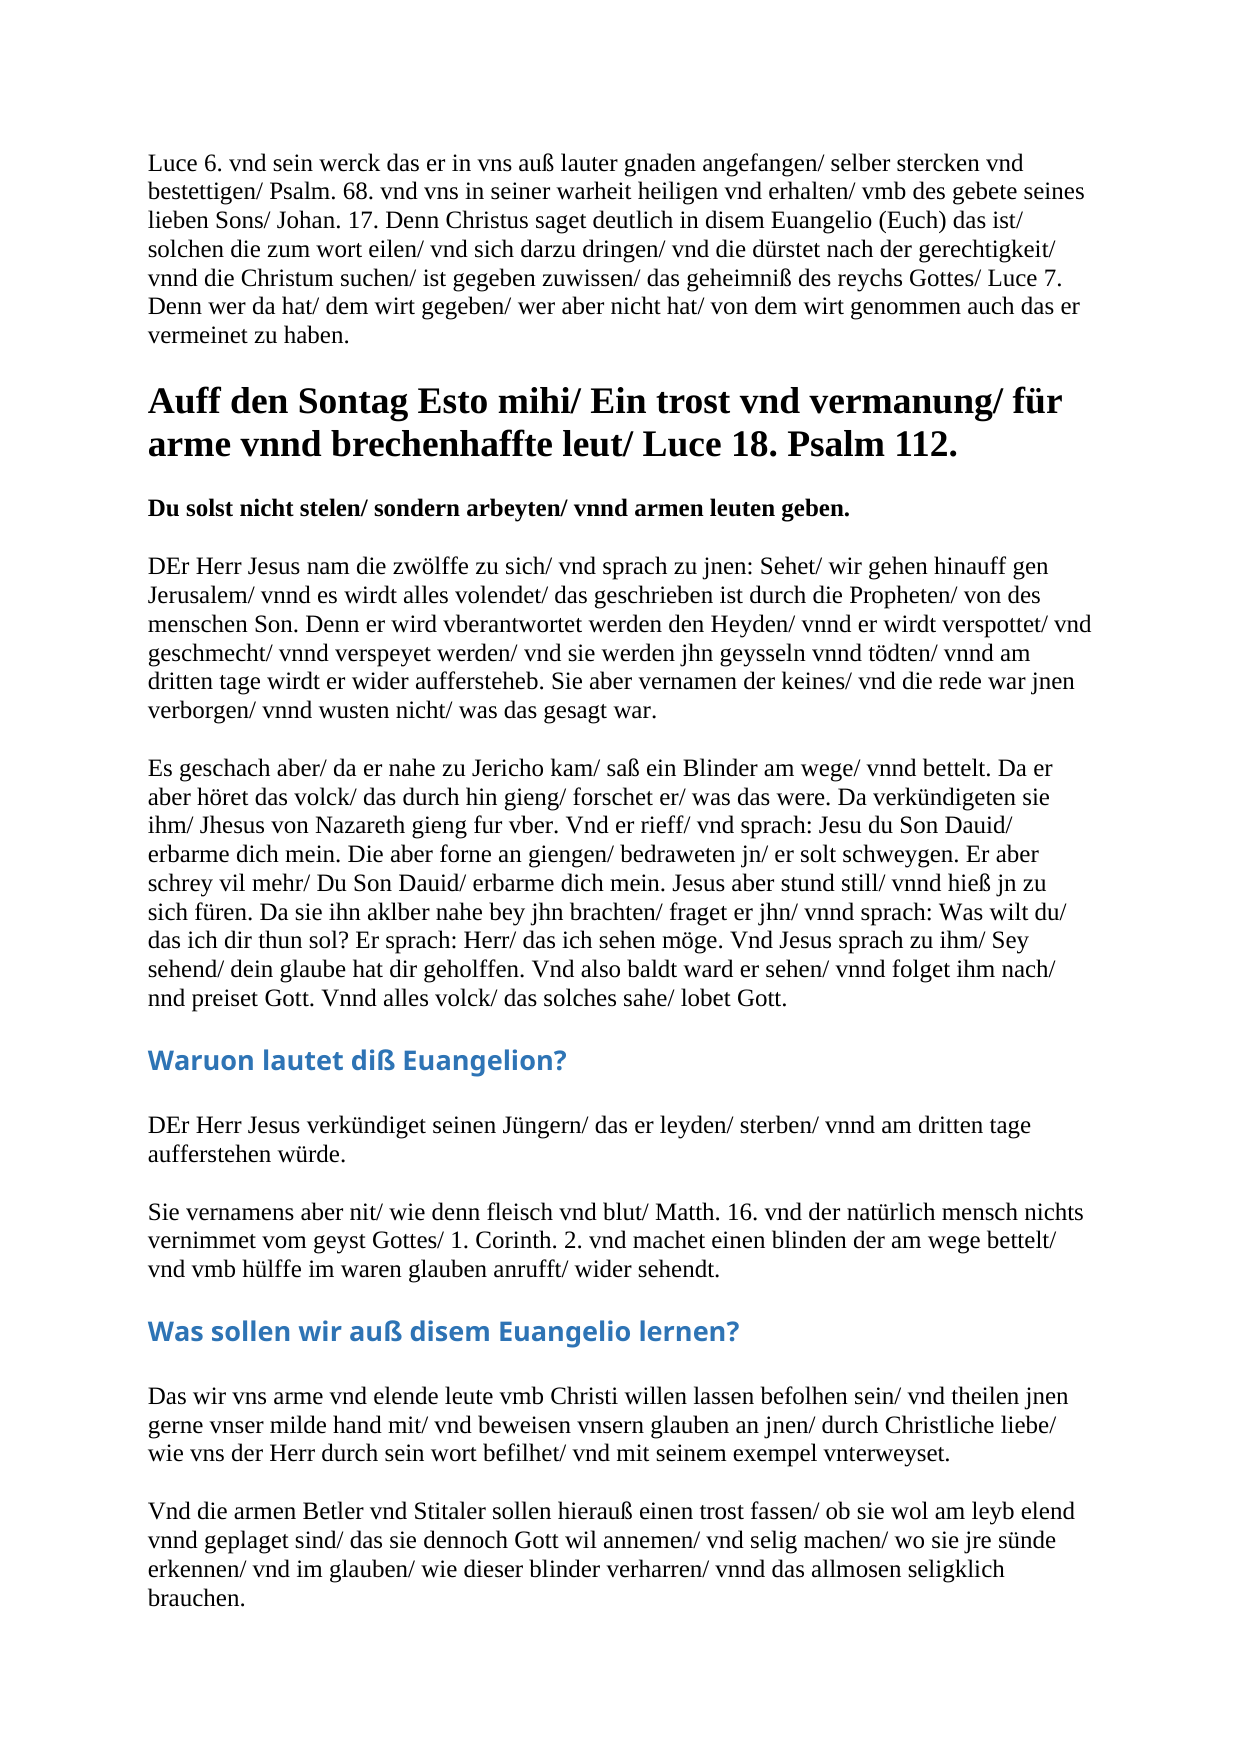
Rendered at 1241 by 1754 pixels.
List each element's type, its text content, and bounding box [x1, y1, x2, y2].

subtitle Was sollen wir auß disem Euangelio lernen? [148, 1312, 1093, 1349]
text Das wir vns arme vnd elende leute vmb Christi willen lassen befolhen sein/ vnd theilen jnen gerne vnser milde hand mit/ vnd beweisen vnsern glauben an jnen/ durch Christliche liebe/ wie vns der Herr durch sein wort befilhet/ vnd mit seinem exempel vnterweyset. [148, 1381, 1093, 1467]
text Es geschach aber/ da er nahe zu Jericho kam/ saß ein Blinder am wege/ vnnd bettelt. Da er aber höret das volck/ das durch hin gieng/ forschet er/ was das were. Da verkündigeten sie ihm/ Jhesus von Nazareth gieng fur vber. Vnd er rieff/ vnd sprach: Jesu du Son Dauid/ erbarme dich mein. Die aber forne an giengen/ bedraweten jn/ er solt schweygen. Er aber schrey vil mehr/ Du Son Dauid/ erbarme dich mein. Jesus aber stund still/ vnnd hieß jn zu sich füren. Da sie ihn aklber nahe bey jhn brachten/ fraget er jhn/ vnnd sprach: Was wilt du/ das ich dir thun sol? Er sprach: Herr/ das ich sehen möge. Vnd Jesus sprach zu ihm/ Sey sehend/ dein glaube hat dir geholffen. Vnd also baldt ward er sehen/ vnnd folget ihm nach/ nnd preiset Gott. Vnnd alles volck/ das solches sahe/ lobet Gott. [148, 753, 1093, 1012]
text DEr Herr Jesus verkündiget seinen Jüngern/ das er leyden/ sterben/ vnnd am dritten tage aufferstehen würde. [148, 1110, 1093, 1167]
subtitle Auff den Sontag Esto mihi/ Ein trost vnd vermanung/ für arme vnnd brechenhaffte leut/ Luce 18. Psalm 112. [148, 378, 1093, 464]
text Sie vernamens aber nit/ wie denn fleisch vnd blut/ Matth. 16. vnd der natürlich mensch nichts vernimmet vom geyst Gottes/ 1. Corinth. 2. vnd machet einen blinden der am wege bettelt/ vnd vmb hülffe im waren glauben anrufft/ wider sehendt. [148, 1197, 1093, 1283]
text DEr Herr Jesus nam die zwölffe zu sich/ vnd sprach zu jnen: Sehet/ wir gehen hinauff gen Jerusalem/ vnnd es wirdt alles volendet/ das geschrieben ist durch die Propheten/ von des menschen Son. Denn er wird vberantwortet werden den Heyden/ vnnd er wirdt verspottet/ vnd geschmecht/ vnnd verspeyet werden/ vnd sie werden jhn geysseln vnnd tödten/ vnnd am dritten tage wirdt er wider auffersteheb. Sie aber vernamen der keines/ vnd die rede war jnen verborgen/ vnnd wusten nicht/ was das gesagt war. [148, 551, 1093, 724]
text Vnd die armen Betler vnd Stitaler sollen hierauß einen trost fassen/ ob sie wol am leyb elend vnnd geplaget sind/ das sie dennoch Gott wil annemen/ vnd selig machen/ wo sie jre sünde erkennen/ vnd im glauben/ wie dieser blinder verharren/ vnnd das allmosen seligklich brauchen. [148, 1496, 1093, 1611]
subtitle Waruon lautet diß Euangelion? [148, 1041, 1093, 1078]
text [148, 148, 1093, 349]
text Du solst nicht stelen/ sondern arbeyten/ vnnd armen leuten geben. [148, 493, 1093, 522]
